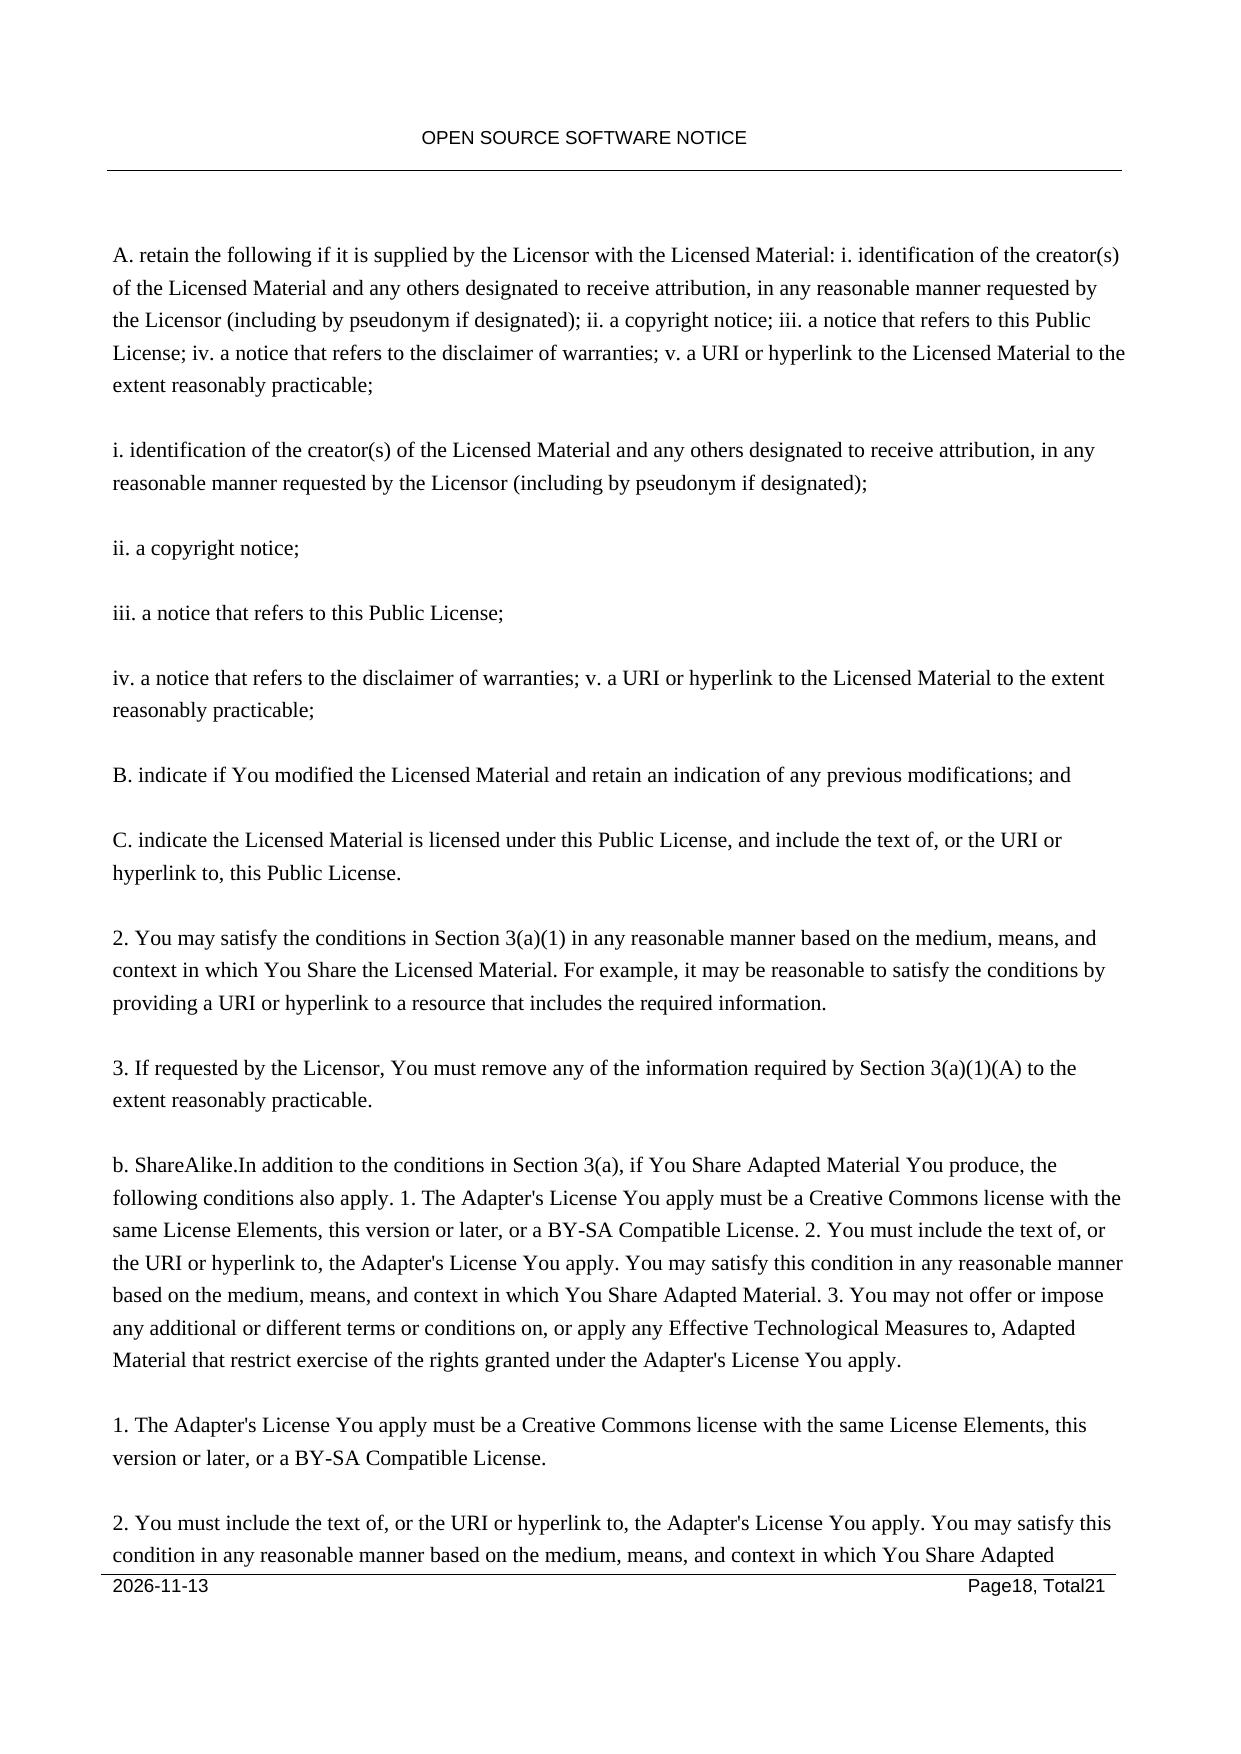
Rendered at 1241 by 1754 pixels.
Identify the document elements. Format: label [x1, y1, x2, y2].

text [112, 206, 1128, 1571]
